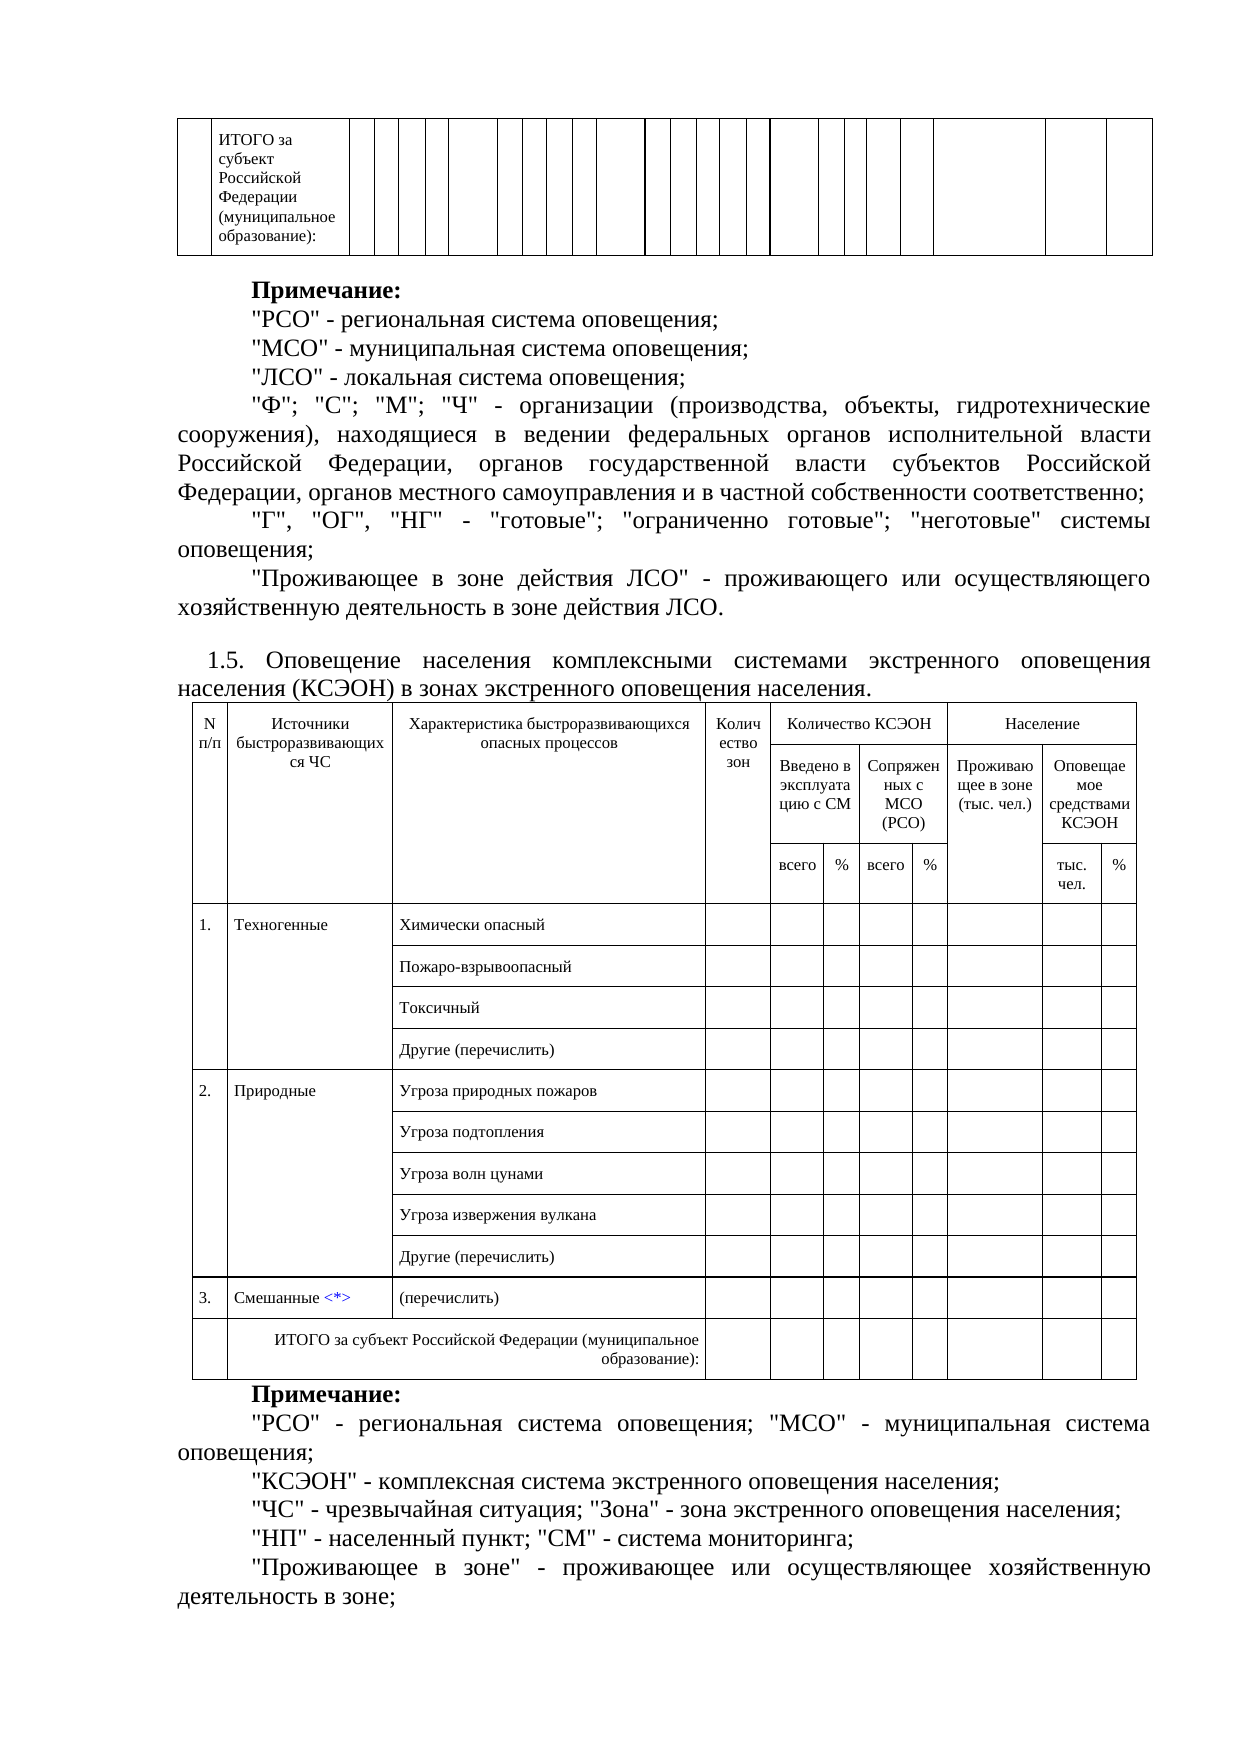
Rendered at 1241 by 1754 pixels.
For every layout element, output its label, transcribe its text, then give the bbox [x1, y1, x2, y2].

table_cell [706, 987, 770, 1028]
table_cell [771, 1112, 823, 1152]
table_cell [913, 1319, 947, 1378]
table_cell [399, 119, 425, 255]
table_cell [720, 119, 746, 255]
table_cell [845, 119, 866, 255]
table_cell [948, 946, 1042, 986]
table_cell [573, 119, 596, 255]
table_cell [1102, 1029, 1136, 1069]
table_cell [1102, 1236, 1136, 1276]
text Примечание: [177, 1379, 1152, 1408]
table_cell 3. [193, 1278, 227, 1318]
text "КСЭОН" - комплексная система экстренного оповещения населения; [177, 1466, 1152, 1494]
table_cell [1102, 1319, 1136, 1378]
table_header Количество КСЭОН [771, 703, 947, 744]
table_cell [1102, 1153, 1136, 1193]
table_cell [948, 1029, 1042, 1069]
table_cell % [913, 844, 947, 903]
table_cell [449, 119, 497, 255]
table_cell [1102, 1112, 1136, 1152]
text "Проживающее в зоне действия ЛСО" - проживающего или осуществляющего хозяйственную деятельность в зоне действия ЛСО. [177, 563, 1152, 621]
table_cell [1043, 904, 1101, 945]
table_cell [913, 1236, 947, 1276]
table_cell [706, 1153, 770, 1193]
table_cell [771, 1153, 823, 1193]
table_cell [1102, 1278, 1136, 1318]
table_cell [350, 119, 374, 255]
table_cell [1043, 1195, 1101, 1235]
table_cell [948, 1112, 1042, 1152]
table_cell Проживающее в зоне (тыс. чел.) [948, 745, 1042, 903]
table_cell [860, 946, 912, 986]
table_cell [913, 1278, 947, 1318]
table_cell Угроза волн цунами [393, 1153, 705, 1193]
table_cell ИТОГО за субъект Российской Федерации (муниципальное образование): [212, 119, 349, 255]
table_cell [706, 1278, 770, 1318]
table_cell [1102, 1070, 1136, 1111]
table_cell [771, 987, 823, 1028]
table_cell Другие (перечислить) [393, 1236, 705, 1276]
table_cell [913, 987, 947, 1028]
table_cell [948, 1070, 1042, 1111]
table_cell [1043, 946, 1101, 986]
table_cell [671, 119, 696, 255]
table_cell [913, 1070, 947, 1111]
table_cell [860, 1236, 912, 1276]
text "Ф"; "С"; "М"; "Ч" - организации (производства, объекты, гидротехнические сооружения), находящиеся в ведении федеральных органов исполнительной власти Российской Федерации, органов государственной власти субъектов Российской Федерации, органов местного самоуправления и в частной собственности соответственно; [177, 391, 1152, 506]
table_cell [1043, 1278, 1101, 1318]
table_cell [771, 1195, 823, 1235]
table_cell [193, 1319, 227, 1378]
table_cell [824, 1070, 859, 1111]
table_cell Оповещаемое средствами КСЭОН [1043, 745, 1136, 843]
table_cell [1043, 1236, 1101, 1276]
table_cell [948, 1153, 1042, 1193]
table_cell [824, 1278, 859, 1318]
table_cell [771, 904, 823, 945]
table_cell Токсичный [393, 987, 705, 1028]
table_cell [771, 1319, 823, 1378]
table_cell [1102, 946, 1136, 986]
table_cell [1046, 119, 1106, 255]
table_cell 2. [193, 1070, 227, 1276]
table_cell [1043, 1029, 1101, 1069]
table_cell [697, 119, 719, 255]
table_cell [913, 904, 947, 945]
table_cell [860, 1112, 912, 1152]
table_cell [771, 1070, 823, 1111]
table_cell [860, 1070, 912, 1111]
table_cell Пожаро-взрывоопасный [393, 946, 705, 986]
table_cell [771, 119, 818, 255]
table_cell [901, 119, 933, 255]
table_cell [860, 1278, 912, 1318]
table_cell Угроза природных пожаров [393, 1070, 705, 1111]
table_cell [948, 1236, 1042, 1276]
table_cell [860, 1195, 912, 1235]
table_cell Другие (перечислить) [393, 1029, 705, 1069]
table_cell всего [860, 844, 912, 903]
table_cell [913, 1112, 947, 1152]
table_cell [706, 904, 770, 945]
table_cell [706, 1112, 770, 1152]
table_cell % [824, 844, 859, 903]
table_cell [824, 1319, 859, 1378]
table_cell [948, 1278, 1042, 1318]
table_cell [771, 946, 823, 986]
table_cell [747, 119, 769, 255]
text "РСО" - региональная система оповещения; [177, 304, 1152, 333]
table_cell [860, 1319, 912, 1378]
table_cell [860, 1153, 912, 1193]
table_cell [824, 1112, 859, 1152]
table_cell [771, 1236, 823, 1276]
table_cell [824, 987, 859, 1028]
table_cell [706, 1029, 770, 1069]
table_cell всего [771, 844, 823, 903]
text "НП" - населенный пункт; "СМ" - система мониторинга; [177, 1523, 1152, 1552]
table_cell [706, 1070, 770, 1111]
table_cell [819, 119, 844, 255]
table_cell [375, 119, 398, 255]
table_cell [771, 1278, 823, 1318]
table_header Население [948, 703, 1136, 744]
table_header Характеристика быстроразвивающихся опасных процессов [393, 703, 705, 903]
table_cell [913, 1195, 947, 1235]
table_cell Введено в эксплуатацию с СМ [771, 745, 859, 843]
table_cell [1107, 119, 1152, 255]
table_cell [948, 987, 1042, 1028]
table_cell [706, 1319, 770, 1378]
table_header Источники быстроразвивающихся ЧС [228, 703, 392, 903]
table_cell [426, 119, 448, 255]
text "РСО" - региональная система оповещения; "МСО" - муниципальная система оповещения; [177, 1408, 1152, 1466]
table_cell [646, 119, 670, 255]
text "ЧС" - чрезвычайная ситуация; "Зона" - зона экстренного оповещения населения; [177, 1494, 1152, 1523]
table_cell [498, 119, 522, 255]
table_cell [597, 119, 644, 255]
table_cell [860, 1029, 912, 1069]
table_cell [824, 1195, 859, 1235]
table_cell [1043, 1070, 1101, 1111]
table_cell Природные [228, 1070, 392, 1276]
table_cell (перечислить) [393, 1278, 705, 1318]
text Примечание: [177, 276, 1152, 304]
table_cell Угроза извержения вулкана [393, 1195, 705, 1235]
table_cell [1043, 1112, 1101, 1152]
text "МСО" - муниципальная система оповещения; [177, 333, 1152, 362]
text "Г", "ОГ", "НГ" - "готовые"; "ограниченно готовые"; "неготовые" системы оповещения; [177, 506, 1152, 563]
table_cell [913, 1153, 947, 1193]
table_cell [913, 1029, 947, 1069]
table_cell [824, 1236, 859, 1276]
table_cell [706, 946, 770, 986]
table_cell [1102, 904, 1136, 945]
table_cell [948, 904, 1042, 945]
text 1.5. Оповещение населения комплексными системами экстренного оповещения населения (КСЭОН) в зонах экстренного оповещения населения. [177, 645, 1152, 702]
table_cell Сопряженных с МСО (РСО) [860, 745, 947, 843]
table_cell [523, 119, 546, 255]
table_cell [948, 1195, 1042, 1235]
table_cell Химически опасный [393, 904, 705, 945]
table_cell [771, 1029, 823, 1069]
table_cell [948, 1319, 1042, 1378]
table_header N п/п [193, 703, 227, 903]
table_cell Техногенные [228, 904, 392, 1069]
table_cell Смешанные <*> [228, 1278, 392, 1318]
table_cell [706, 1236, 770, 1276]
table_cell [1043, 987, 1101, 1028]
table_cell % [1102, 844, 1136, 903]
table_cell [1043, 1319, 1101, 1378]
table_cell [178, 119, 211, 255]
text "Проживающее в зоне" - проживающее или осуществляющее хозяйственную деятельность в зоне; [177, 1552, 1152, 1609]
table_cell [860, 987, 912, 1028]
table_header Количество зон [706, 703, 770, 903]
table_cell ИТОГО за субъект Российской Федерации (муниципальное образование): [228, 1319, 705, 1378]
table_cell [867, 119, 900, 255]
table_cell [860, 904, 912, 945]
table_cell [824, 1029, 859, 1069]
table_cell [1102, 987, 1136, 1028]
table_cell тыс. чел. [1043, 844, 1101, 903]
table_cell [824, 946, 859, 986]
table_cell [1043, 1153, 1101, 1193]
table_cell [1102, 1195, 1136, 1235]
table_cell [934, 119, 1045, 255]
text "ЛСО" - локальная система оповещения; [177, 362, 1152, 391]
table_cell [824, 1153, 859, 1193]
table_cell Угроза подтопления [393, 1112, 705, 1152]
table_cell [547, 119, 572, 255]
table_cell [913, 946, 947, 986]
table_cell [824, 904, 859, 945]
table_cell [706, 1195, 770, 1235]
table_cell 1. [193, 904, 227, 1069]
